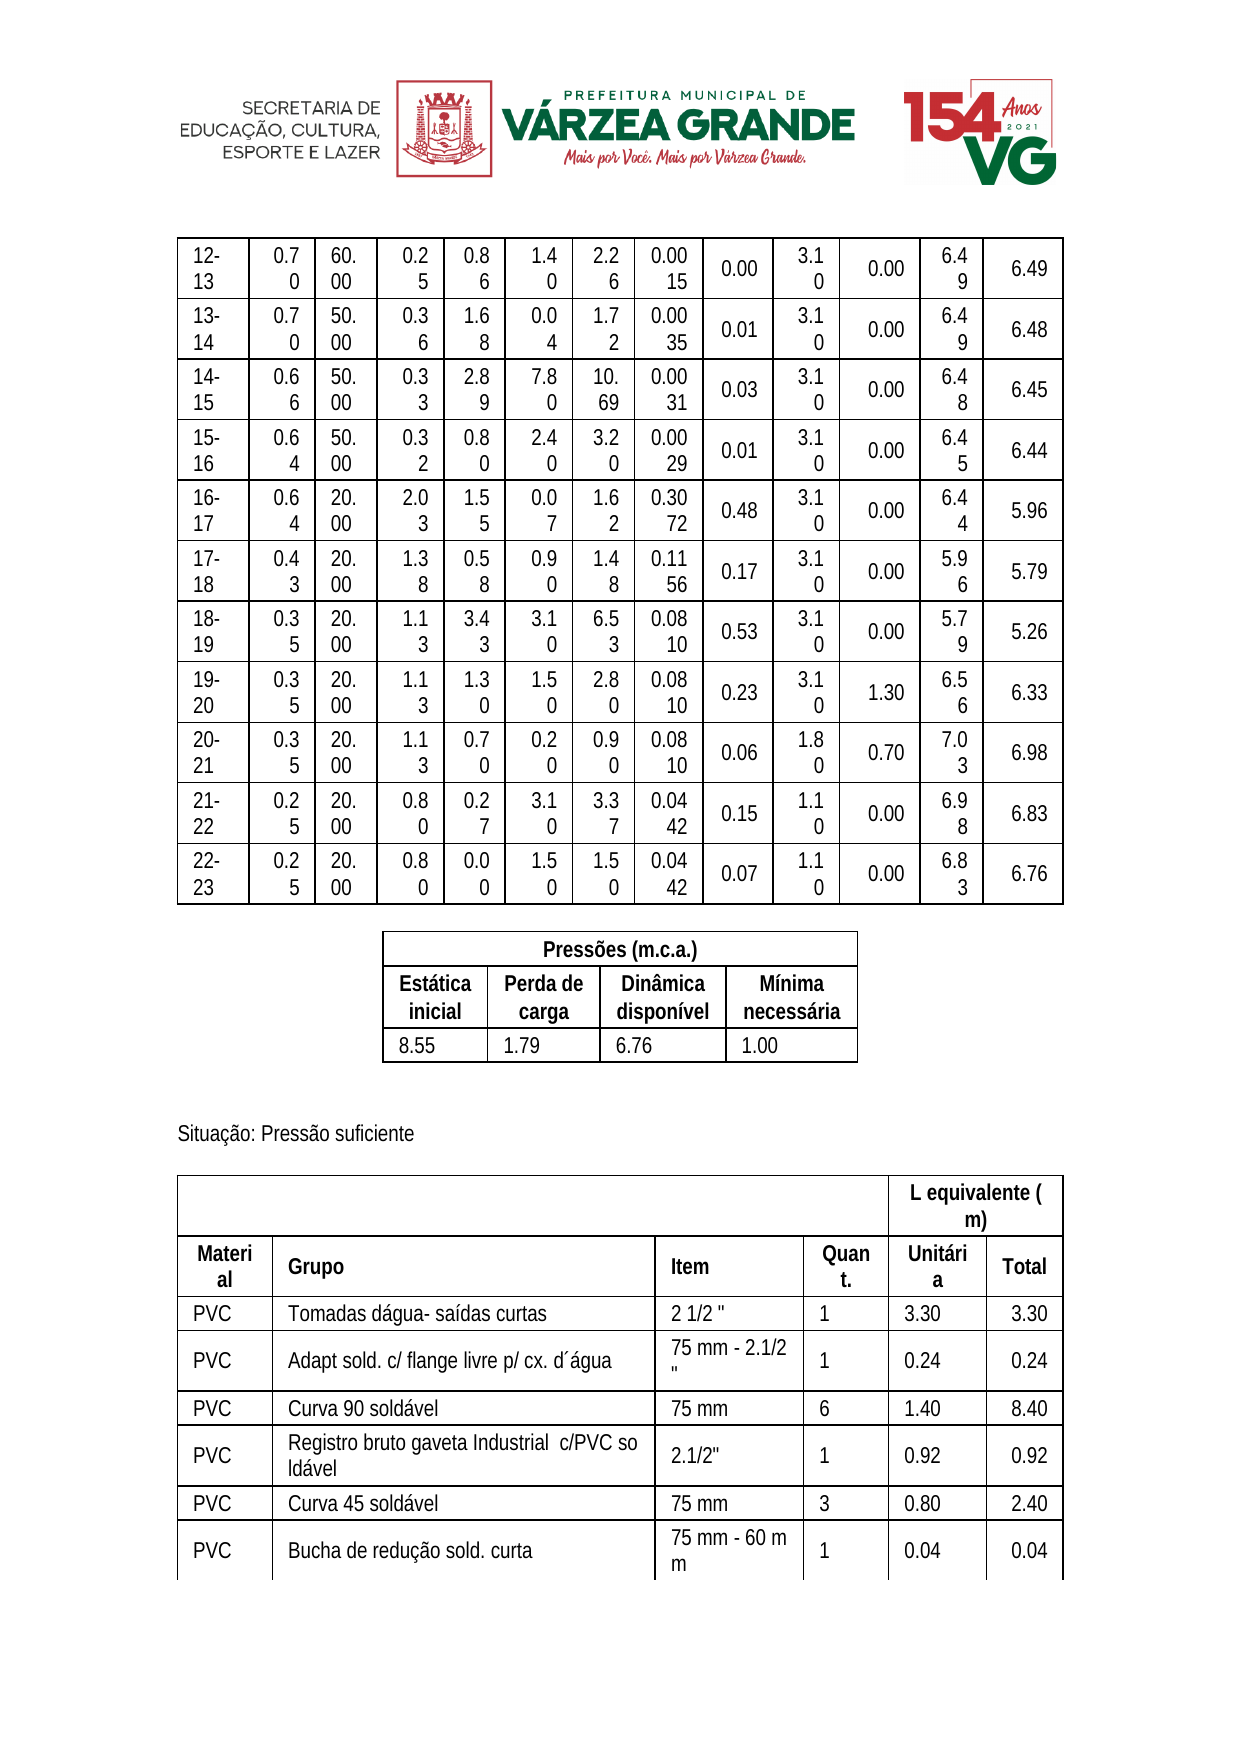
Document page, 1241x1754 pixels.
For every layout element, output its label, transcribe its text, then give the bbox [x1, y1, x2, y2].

table_cell 0.00 [840, 299, 919, 358]
table_cell 20-21 [178, 723, 248, 782]
table_cell 0.64 [250, 420, 314, 479]
table_cell 0.00 [704, 239, 772, 298]
table_cell 3.10 [506, 602, 572, 661]
table_cell 2 1/2 " [656, 1297, 803, 1330]
table_cell 3.10 [506, 783, 572, 842]
table_cell 0.35 [250, 662, 314, 721]
table_cell 0.70 [250, 239, 314, 298]
table_cell 2.89 [445, 360, 504, 419]
table_cell 1.50 [573, 844, 634, 903]
table_cell 0.92 [987, 1426, 1062, 1485]
table_cell 0.00 [840, 239, 919, 298]
table_cell 1 [804, 1426, 888, 1485]
table_cell 6.44 [984, 420, 1062, 479]
table_cell 5.26 [984, 602, 1062, 661]
table_cell 0.58 [445, 541, 504, 600]
table_cell 75 mm [656, 1392, 803, 1424]
table_cell 3.10 [774, 662, 839, 721]
table_cell 0.0810 [635, 602, 702, 661]
table_cell 1.00 [727, 1029, 857, 1061]
table_cell Total [987, 1237, 1062, 1296]
table_cell 1.50 [506, 662, 572, 721]
table_cell 50.00 [316, 299, 376, 358]
table_cell 0.64 [250, 481, 314, 540]
table_cell 6.98 [921, 783, 982, 842]
table_cell 0.48 [704, 481, 772, 540]
table_cell 0.00 [840, 602, 919, 661]
table_cell 17-18 [178, 541, 248, 600]
table_cell 1.10 [774, 783, 839, 842]
table_cell 6.45 [984, 360, 1062, 419]
table_cell 0.35 [250, 602, 314, 661]
table_cell Adapt sold. c/ flange livre p/ cx. d´água [273, 1331, 654, 1390]
table_cell 16-17 [178, 481, 248, 540]
table_cell 6.44 [921, 481, 982, 540]
table_cell 8.40 [987, 1392, 1062, 1424]
table_cell 0.90 [506, 541, 572, 600]
table_cell 14-15 [178, 360, 248, 419]
table_cell 0.23 [704, 662, 772, 721]
table_cell 0.04 [889, 1521, 986, 1579]
table_cell 15-16 [178, 420, 248, 479]
table_cell 0.0810 [635, 723, 702, 782]
table_cell 3.37 [573, 783, 634, 842]
table_cell 6.49 [921, 299, 982, 358]
table_cell 0.20 [506, 723, 572, 782]
table_cell 0.80 [445, 420, 504, 479]
table_header Pressões (m.c.a.) [384, 932, 857, 965]
table_cell 6.48 [921, 360, 982, 419]
picture [177, 71, 866, 185]
picture [904, 79, 1057, 185]
table_cell 0.0810 [635, 662, 702, 721]
table_cell 75 mm - 2.1/2" [656, 1331, 803, 1390]
table_cell 0.90 [573, 723, 634, 782]
table_cell Bucha de redução sold. curta [273, 1521, 654, 1579]
table_cell 0.0442 [635, 783, 702, 842]
text Situação: Pressão suficiente [177, 1120, 1063, 1147]
table_cell 3.10 [774, 239, 839, 298]
table_cell 0.00 [840, 783, 919, 842]
table_cell 6.76 [601, 1029, 725, 1061]
table_cell 13-14 [178, 299, 248, 358]
table_cell 0.00 [840, 541, 919, 600]
table_cell 6.83 [984, 783, 1062, 842]
table_cell 0.25 [378, 239, 443, 298]
table_cell 0.00 [840, 481, 919, 540]
table_cell 20.00 [316, 481, 376, 540]
table_cell 0.66 [250, 360, 314, 419]
table_cell PVC [178, 1487, 272, 1519]
table_cell 0.00 [840, 360, 919, 419]
table_cell 0.80 [378, 783, 443, 842]
table_cell 0.86 [445, 239, 504, 298]
table_cell Unitária [889, 1237, 986, 1296]
table_cell 20.00 [316, 783, 376, 842]
table_cell 2.26 [573, 239, 634, 298]
table_cell 50.00 [316, 420, 376, 479]
table_cell 21-22 [178, 783, 248, 842]
table_cell 1.50 [506, 844, 572, 903]
table_cell 0.24 [987, 1331, 1062, 1390]
table_cell 6.33 [984, 662, 1062, 721]
table_cell 2.80 [573, 662, 634, 721]
table_cell Quant. [804, 1237, 888, 1296]
table_cell PVC [178, 1392, 272, 1424]
table_cell Tomadas dágua- saídas curtas [273, 1297, 654, 1330]
table_cell 12-13 [178, 239, 248, 298]
table_cell 0.07 [704, 844, 772, 903]
table_cell 0.24 [889, 1331, 986, 1390]
table_cell 75 mm [656, 1487, 803, 1519]
table_cell 0.32 [378, 420, 443, 479]
table_cell 75 mm - 60 mm [656, 1521, 803, 1579]
table_cell 1.55 [445, 481, 504, 540]
table_cell 1.10 [774, 844, 839, 903]
table_cell PVC [178, 1426, 272, 1485]
table_cell Curva 45 soldável [273, 1487, 654, 1519]
table_cell 6.49 [984, 239, 1062, 298]
table_cell 0.0029 [635, 420, 702, 479]
table_cell 3.10 [774, 360, 839, 419]
table_cell 0.06 [704, 723, 772, 782]
table_cell 1.68 [445, 299, 504, 358]
table_cell 2.1/2" [656, 1426, 803, 1485]
table_cell Item [656, 1237, 803, 1296]
table_cell 0.33 [378, 360, 443, 419]
table_cell 6.83 [921, 844, 982, 903]
table_cell 20.00 [316, 723, 376, 782]
table_cell 0.04 [987, 1521, 1062, 1579]
table_cell 20.00 [316, 541, 376, 600]
table_cell 0.25 [250, 783, 314, 842]
table_cell 1 [804, 1521, 888, 1579]
table_cell 1.13 [378, 662, 443, 721]
table_cell 3 [804, 1487, 888, 1519]
table_cell 1.30 [840, 662, 919, 721]
table_cell 0.35 [250, 723, 314, 782]
table_cell 0.0031 [635, 360, 702, 419]
table_cell 50.00 [316, 360, 376, 419]
table_cell 7.80 [506, 360, 572, 419]
table_cell 1 [804, 1331, 888, 1390]
table_cell 20.00 [316, 602, 376, 661]
table_cell 3.10 [774, 541, 839, 600]
table_cell 20.00 [316, 662, 376, 721]
table_cell 3.10 [774, 602, 839, 661]
table_cell 1.72 [573, 299, 634, 358]
table_cell 1.40 [889, 1392, 986, 1424]
table_cell 3.20 [573, 420, 634, 479]
table_cell 0.00 [445, 844, 504, 903]
table_cell 0.80 [378, 844, 443, 903]
table_cell 0.1156 [635, 541, 702, 600]
table_cell 6.56 [921, 662, 982, 721]
table_cell 0.70 [840, 723, 919, 782]
table_cell 1.38 [378, 541, 443, 600]
table_cell 1.80 [774, 723, 839, 782]
table_cell Estática inicial [384, 967, 487, 1027]
table_cell 1.13 [378, 602, 443, 661]
table_cell 0.92 [889, 1426, 986, 1485]
table_cell 10.69 [573, 360, 634, 419]
table_cell 0.04 [506, 299, 572, 358]
table_cell 6.49 [921, 239, 982, 298]
table_cell 2.40 [987, 1487, 1062, 1519]
table_cell 19-20 [178, 662, 248, 721]
table_cell 6.48 [984, 299, 1062, 358]
table_cell 0.00 [840, 420, 919, 479]
table_cell Grupo [273, 1237, 654, 1296]
table_cell 5.96 [984, 481, 1062, 540]
table_cell 0.0442 [635, 844, 702, 903]
table_cell 1 [804, 1297, 888, 1330]
table_cell 1.62 [573, 481, 634, 540]
table_cell 3.43 [445, 602, 504, 661]
table_cell 0.15 [704, 783, 772, 842]
table_cell 2.03 [378, 481, 443, 540]
table_cell 2.40 [506, 420, 572, 479]
table_cell 3.10 [774, 420, 839, 479]
table_cell 0.53 [704, 602, 772, 661]
table_cell 0.07 [506, 481, 572, 540]
table_cell 3.10 [774, 299, 839, 358]
table_cell PVC [178, 1521, 272, 1579]
table_cell 5.79 [984, 541, 1062, 600]
table_cell 6 [804, 1392, 888, 1424]
table_cell Registro bruto gaveta Industrial c/PVC soldável [273, 1426, 654, 1485]
table_cell PVC [178, 1331, 272, 1390]
table_cell Material [178, 1237, 272, 1296]
table_cell 6.98 [984, 723, 1062, 782]
table_cell 5.79 [921, 602, 982, 661]
table_cell 7.03 [921, 723, 982, 782]
table_cell 0.03 [704, 360, 772, 419]
table_cell Dinâmica disponível [601, 967, 725, 1027]
table_cell 20.00 [316, 844, 376, 903]
table_cell 6.45 [921, 420, 982, 479]
table_cell 18-19 [178, 602, 248, 661]
table_cell 0.00 [840, 844, 919, 903]
table_cell 1.79 [488, 1029, 599, 1061]
table_cell PVC [178, 1297, 272, 1330]
table_cell 0.80 [889, 1487, 986, 1519]
table_cell 0.17 [704, 541, 772, 600]
table_cell 6.76 [984, 844, 1062, 903]
table_cell 1.48 [573, 541, 634, 600]
table_cell 5.96 [921, 541, 982, 600]
table_cell 3.30 [889, 1297, 986, 1330]
table_cell 3.10 [774, 481, 839, 540]
table_cell 0.25 [250, 844, 314, 903]
table_cell 0.0035 [635, 299, 702, 358]
table_cell 0.36 [378, 299, 443, 358]
table_cell 0.70 [250, 299, 314, 358]
table_cell 0.43 [250, 541, 314, 600]
table_header L equivalente (m) [889, 1176, 1062, 1235]
table_cell Curva 90 soldável [273, 1392, 654, 1424]
table_cell 0.70 [445, 723, 504, 782]
table_cell 60.00 [316, 239, 376, 298]
table_cell 0.27 [445, 783, 504, 842]
table_cell 0.01 [704, 420, 772, 479]
table_cell 1.40 [506, 239, 572, 298]
table_header [178, 1176, 888, 1235]
table_cell 0.0015 [635, 239, 702, 298]
table_cell 0.01 [704, 299, 772, 358]
table_cell Mínima necessária [727, 967, 857, 1027]
table_cell 3.30 [987, 1297, 1062, 1330]
table_cell 1.30 [445, 662, 504, 721]
table_cell Perda de carga [488, 967, 599, 1027]
table_cell 22-23 [178, 844, 248, 903]
table_cell 8.55 [384, 1029, 487, 1061]
table_cell 0.3072 [635, 481, 702, 540]
table_cell 1.13 [378, 723, 443, 782]
table_cell 6.53 [573, 602, 634, 661]
